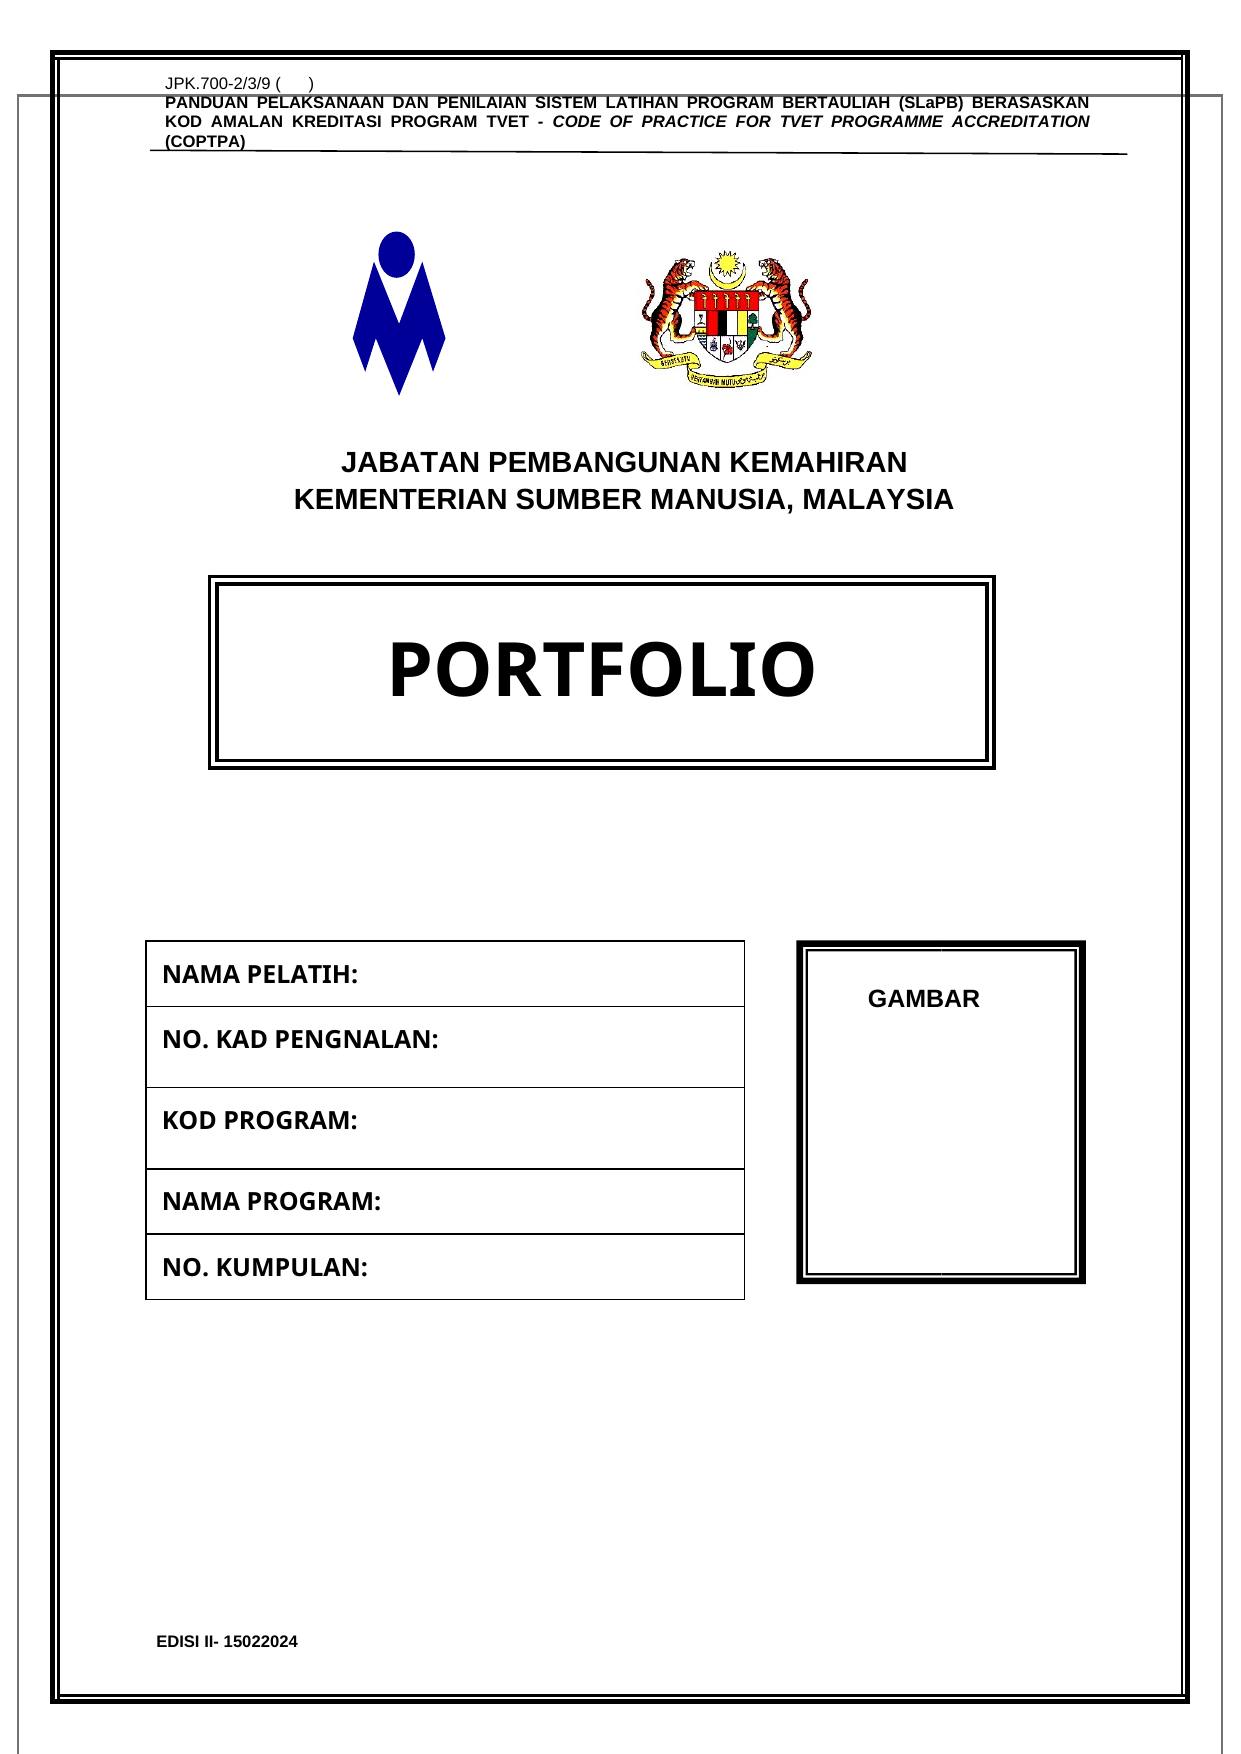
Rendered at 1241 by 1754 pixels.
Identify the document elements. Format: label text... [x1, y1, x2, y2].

picture [625, 244, 831, 414]
table_header JABATAN PEMBANGUNAN KEMAHIRAN KEMENTERIAN SUMBER MANUSIA, MALAYSIA [113, 203, 1136, 1582]
